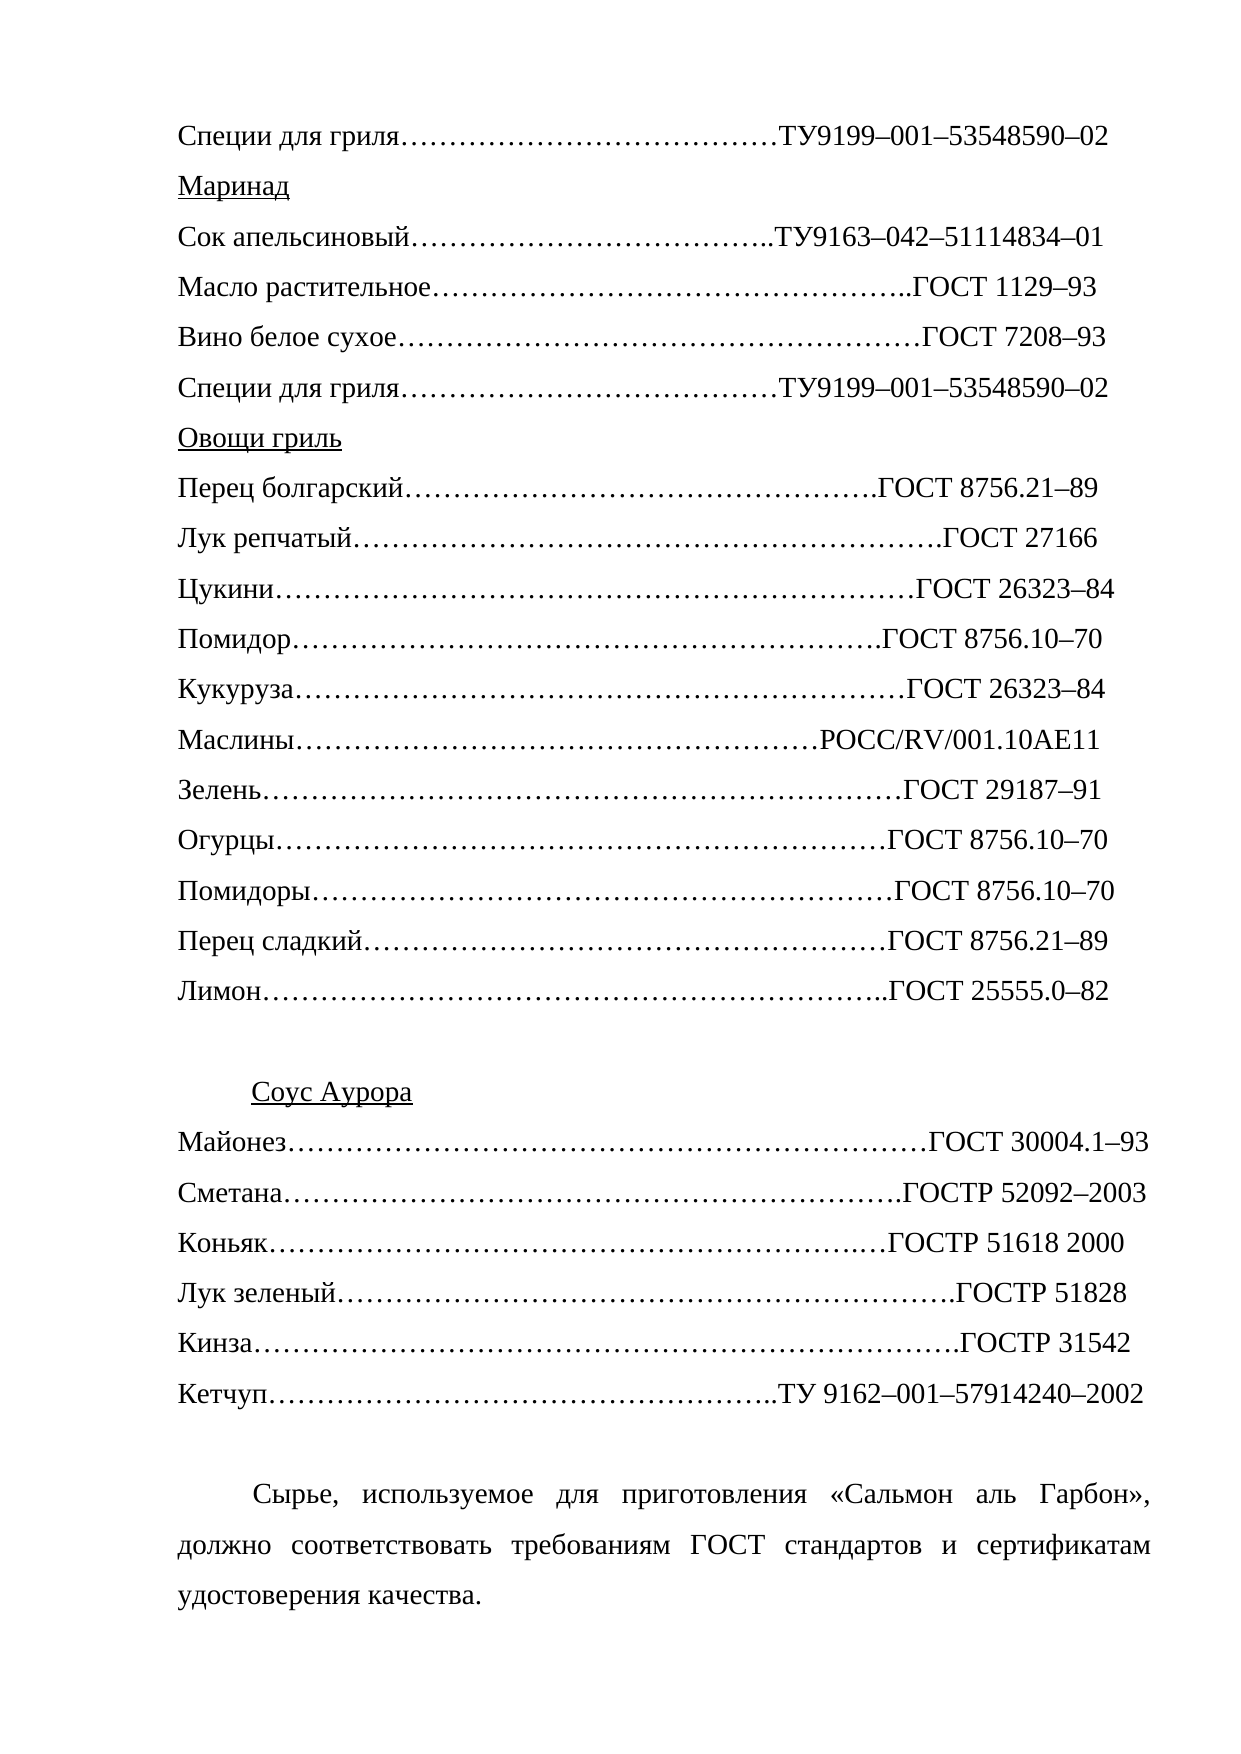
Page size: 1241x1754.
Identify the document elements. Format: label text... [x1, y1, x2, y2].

text Кукуруза………………………………………………………ГОСТ 26323–84 [177, 672, 1152, 705]
text Помидор…………………………………………………….ГОСТ 8756.10–70 [177, 621, 1152, 655]
text Цукини…………………………………………………………ГОСТ 26323–84 [177, 571, 1152, 604]
text Сок апельсиновый………………………………..ТУ9163–042–51114834–01 [177, 219, 1152, 252]
text Маслины………………………………………………РОСС/RV/001.10АЕ11 [177, 722, 1152, 755]
text Масло растительное…………………………………………..ГОСТ 1129–93 [177, 269, 1152, 303]
text Сырье, используемое для приготовления «Сальмон аль Гарбон», должно соответствовать требованиям ГОСТ стандартов и сертификатам удостоверения качества. [177, 1477, 1152, 1611]
text Коньяк…………………………………………………….…ГОСТР 51618 2000 [177, 1225, 1152, 1258]
text Лимон………………………………………………………..ГОСТ 25555.0–82 [177, 973, 1152, 1007]
text Лук репчатый…………………………………………………….ГОСТ 27166 [177, 521, 1152, 554]
text Соус Аурора [177, 1074, 1152, 1108]
text Майонез…………………………………………………………ГОСТ 30004.1–93 [177, 1124, 1152, 1158]
text Помидоры……………………………………………………ГОСТ 8756.10–70 [177, 873, 1152, 906]
text Специи для гриля…………………………………ТУ9199–001–53548590–02 [177, 370, 1152, 403]
text Перец сладкий………………………………………………ГОСТ 8756.21–89 [177, 923, 1152, 957]
text Лук зеленый……………………………………………………….ГОСТР 51828 [177, 1275, 1152, 1309]
text Огурцы………………………………………………………ГОСТ 8756.10–70 [177, 822, 1152, 856]
text Зелень…………………………………………………………ГОСТ 29187–91 [177, 772, 1152, 806]
text Овощи гриль [177, 420, 1152, 453]
text Вино белое сухое………………………………………………ГОСТ 7208–93 [177, 319, 1152, 353]
text Сметана……………………………………………………….ГОСТР 52092–2003 [177, 1175, 1152, 1208]
text Маринад [177, 168, 1152, 202]
text Специи для гриля…………………………………ТУ9199–001–53548590–02 [177, 118, 1152, 152]
text Кетчуп……………………………………………..ТУ 9162–001–57914240–2002 [177, 1376, 1152, 1409]
text Кинза……………………………………………………………….ГОСТР 31542 [177, 1326, 1152, 1359]
text Перец болгарский………………………………………….ГОСТ 8756.21–89 [177, 470, 1152, 504]
